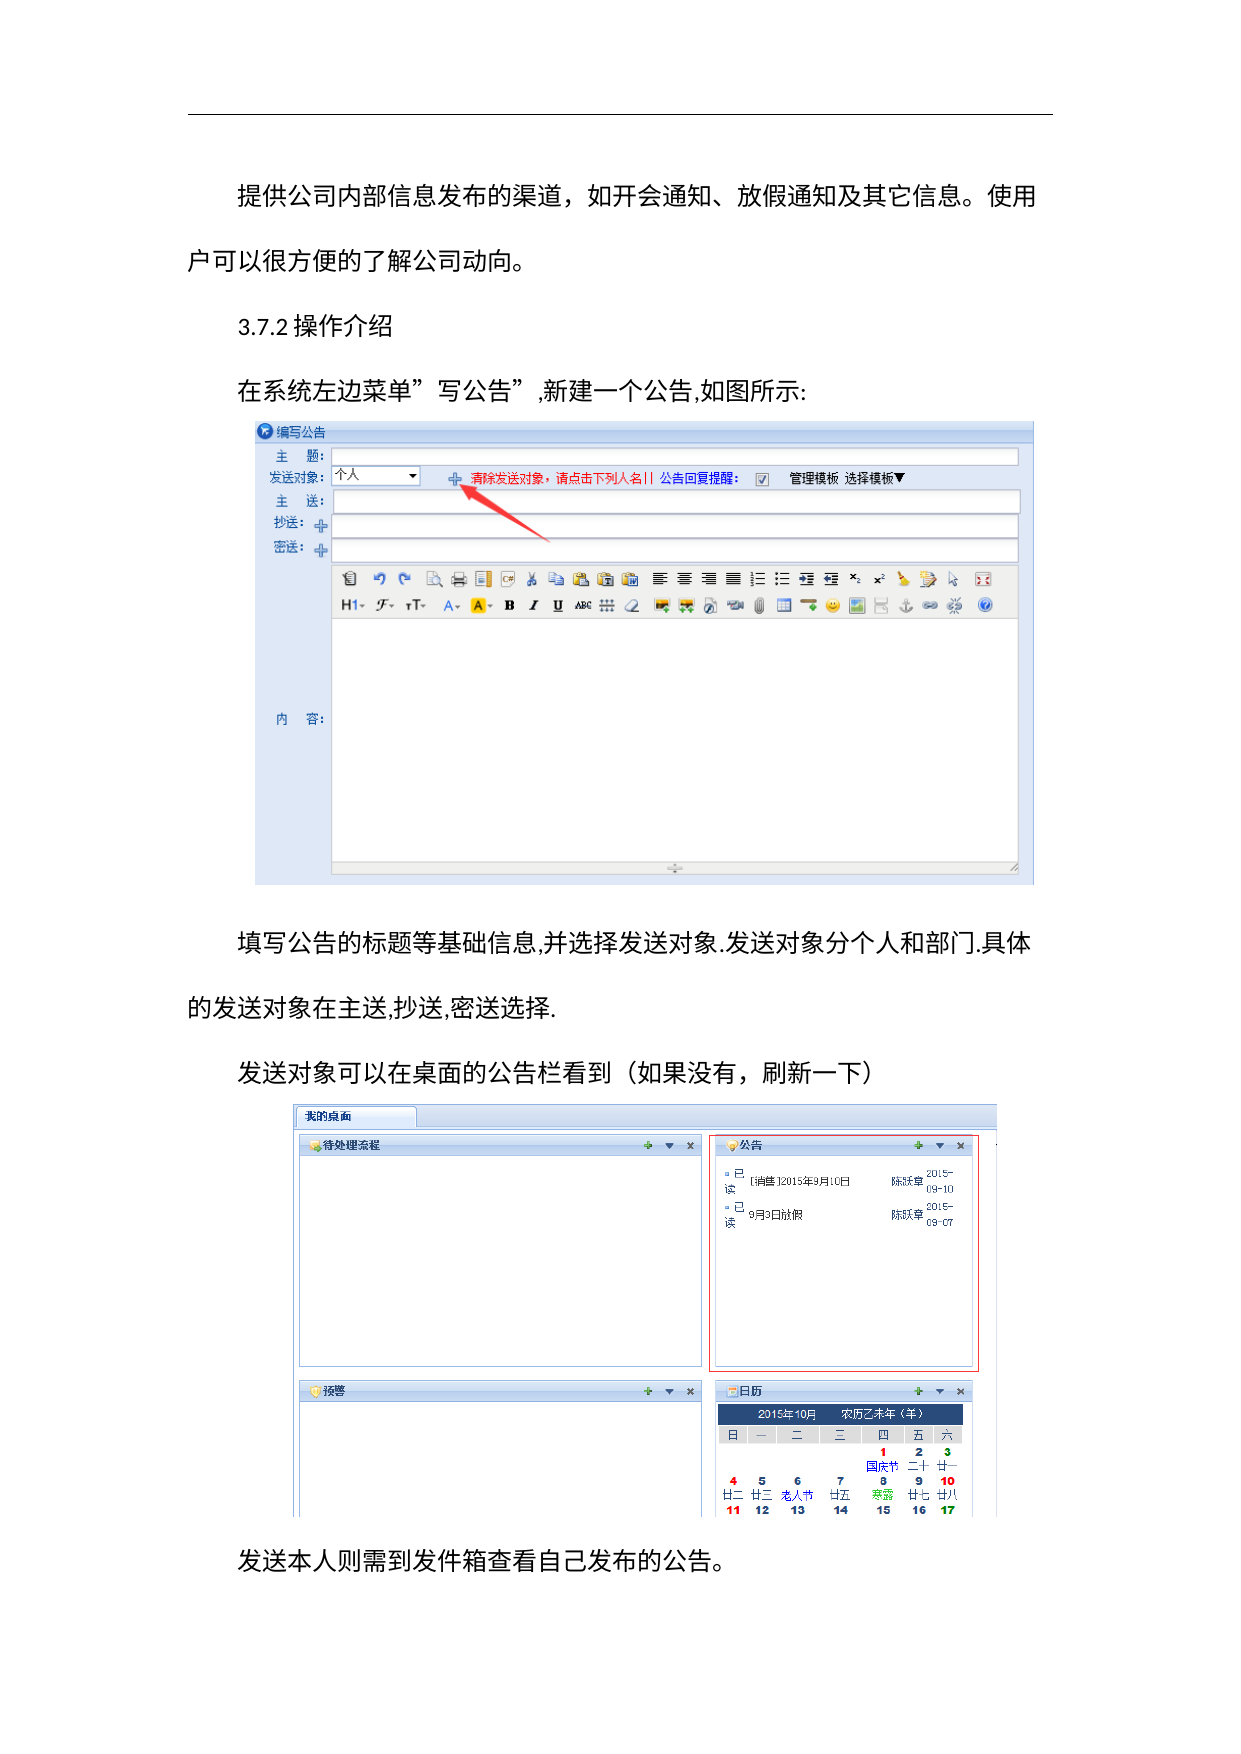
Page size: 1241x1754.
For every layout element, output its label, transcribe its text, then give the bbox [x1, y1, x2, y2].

text 在系统左边菜单”写公告”,新建一个公告,如图所示: [187, 357, 1053, 422]
text 发送本人则需到发件箱查看自己发布的公告。 [237, 1527, 1053, 1592]
picture [255, 421, 1035, 885]
picture [293, 1104, 997, 1517]
text 填写公告的标题等基础信息,并选择发送对象.发送对象分个人和部门.具体的发送对象在主送,抄送,密送选择. [187, 909, 1053, 1039]
text 发送对象可以在桌面的公告栏看到（如果没有，刷新一下） [187, 1039, 1053, 1104]
text 提供公司内部信息发布的渠道，如开会通知、放假通知及其它信息。使用户可以很方便的了解公司动向。 [187, 162, 1053, 292]
text 操作介绍 [187, 292, 1053, 357]
